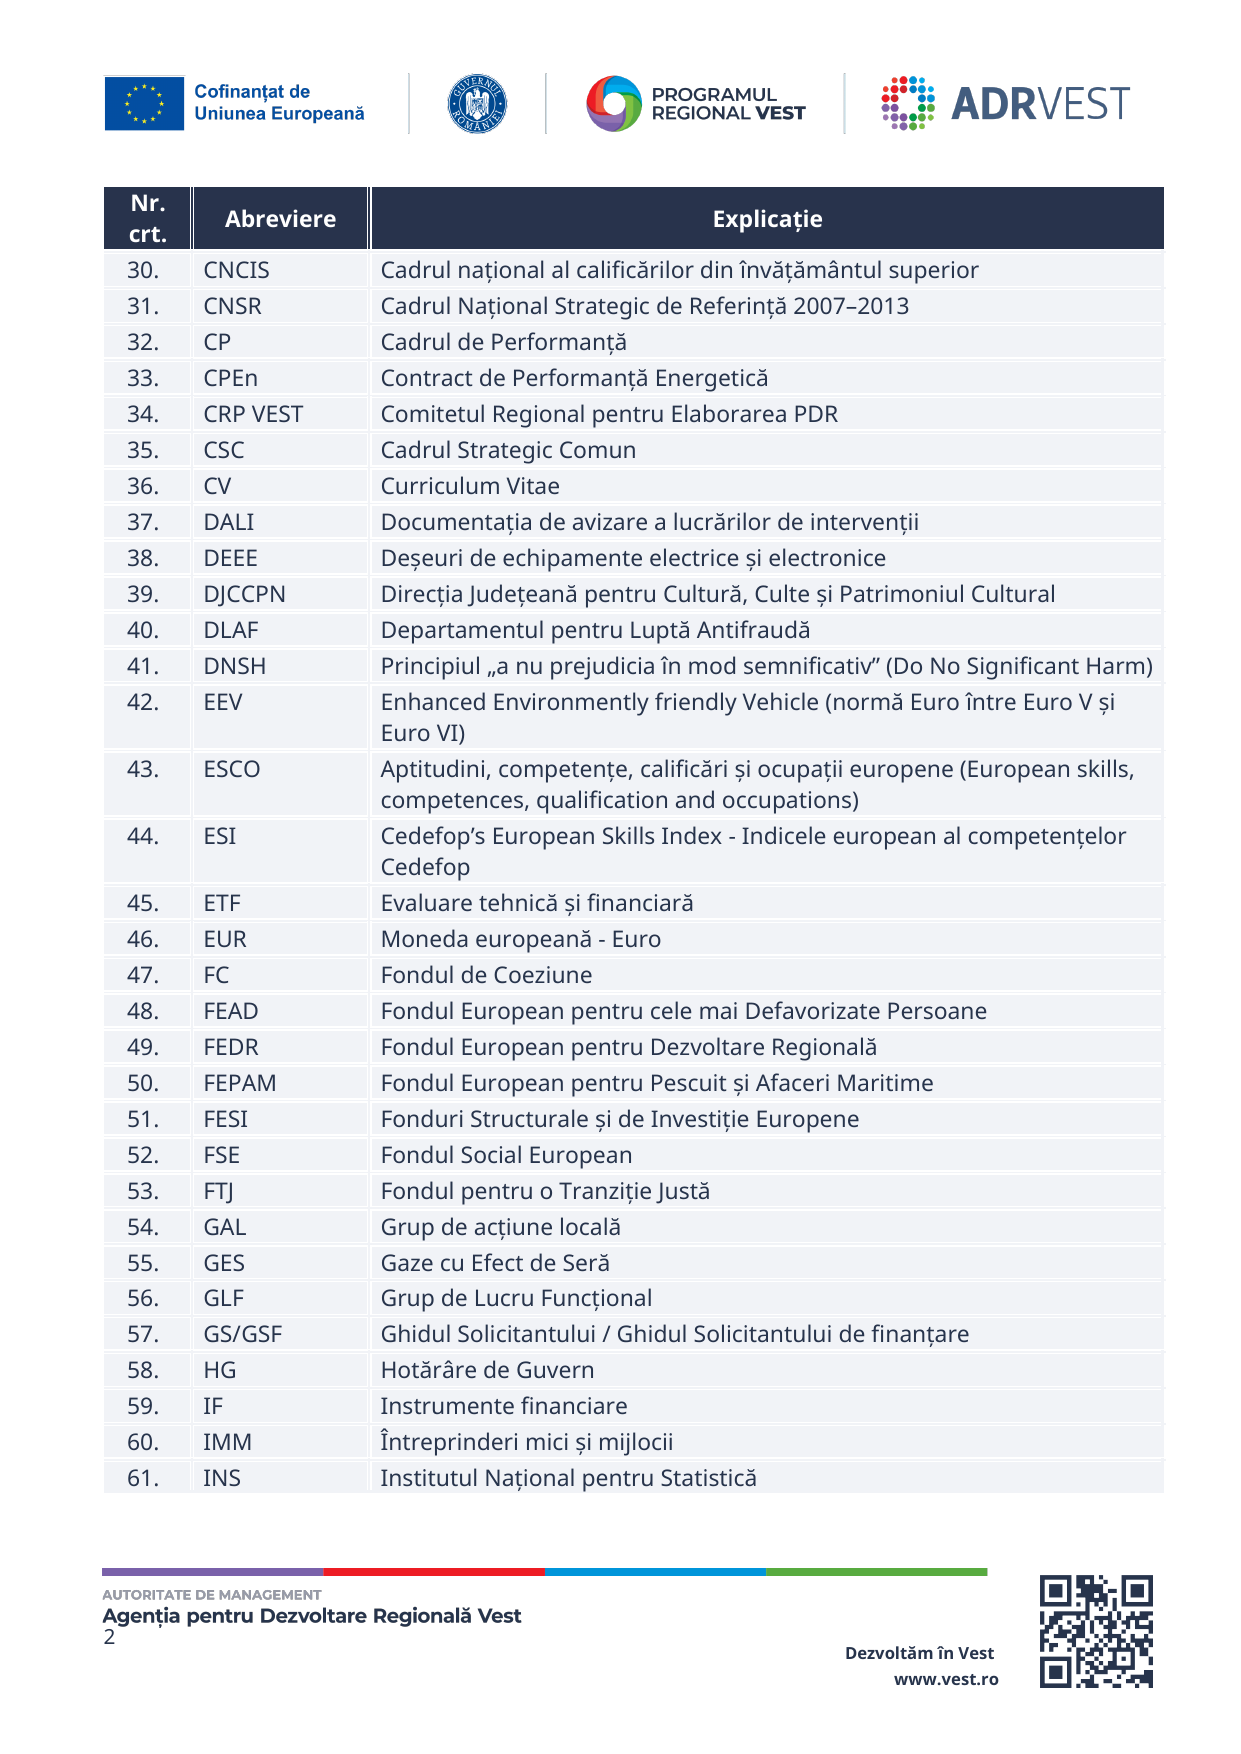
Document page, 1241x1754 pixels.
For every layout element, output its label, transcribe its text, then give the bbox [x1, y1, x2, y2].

table_cell Fondul Social European [369, 1134, 1166, 1170]
table_cell FEAD [194, 995, 367, 1026]
table_cell [104, 1031, 190, 1062]
table_cell Instrumente financiare [369, 1386, 1166, 1421]
table_cell Cadrul Strategic Comun [369, 429, 1166, 465]
table_cell Fondul European pentru Dezvoltare Regională [369, 1026, 1166, 1062]
table_cell ETF [194, 887, 367, 918]
table_cell FTJ [194, 1175, 367, 1206]
table_cell Direcția Județeană pentru Cultură, Culte şi Patrimoniul Cultural [369, 573, 1166, 609]
table_cell [104, 686, 190, 748]
table_cell [104, 1139, 190, 1170]
table_cell Contract de Performanță Energetică [369, 358, 1166, 393]
table_cell [104, 1458, 192, 1493]
table_cell FESI [194, 1103, 367, 1134]
table_cell Fondul pentru o Tranziție Justă [369, 1170, 1166, 1206]
picture [103, 73, 1131, 134]
table_cell IF [194, 1390, 367, 1421]
picture [42, 1568, 544, 1576]
table_cell Ghidul Solicitantului / Ghidul Solicitantului de finanțare [369, 1314, 1166, 1349]
table_cell [104, 326, 190, 357]
table_cell ESI [194, 820, 367, 882]
table_cell [104, 1318, 190, 1349]
table_cell Comitetul Regional pentru Elaborarea PDR [369, 393, 1166, 429]
table_header Abreviere [194, 187, 367, 249]
table_cell Cedefop’s European Skills Index - Indicele european al competențelor Cedefop [369, 815, 1166, 882]
table_header Explicație [372, 187, 1164, 249]
table_cell Hotărâre de Guvern [369, 1350, 1166, 1386]
table_cell Moneda europeană - Euro [369, 918, 1166, 954]
table_cell [104, 542, 190, 573]
table_cell [104, 470, 190, 501]
table_cell DALI [194, 506, 367, 537]
table_cell Întreprinderi mici și mijlocii [369, 1421, 1166, 1457]
table_cell [104, 398, 190, 429]
table_cell Documentația de avizare a lucrărilor de intervenții [369, 501, 1166, 537]
table_cell CV [194, 470, 367, 501]
table_cell HG [194, 1354, 367, 1386]
table_cell Deşeuri de echipamente electrice şi electronice [369, 537, 1166, 573]
table_cell [104, 254, 190, 286]
table_cell CNCIS [194, 254, 367, 286]
table_cell [104, 290, 190, 321]
table_cell Fonduri Structurale și de Investiție Europene [369, 1098, 1166, 1134]
table_cell DEEE [194, 542, 367, 573]
table_cell Principiul „a nu prejudicia în mod semnificativ” (Do No Significant Harm) [369, 645, 1166, 681]
table_cell [104, 650, 190, 681]
table_cell FSE [194, 1139, 367, 1170]
table_cell [104, 434, 190, 465]
table_cell Fondul European pentru cele mai Defavorizate Persoane [369, 990, 1166, 1026]
table_cell [104, 959, 190, 990]
table_cell Grup de acțiune locală [369, 1206, 1166, 1242]
table_cell FEPAM [194, 1067, 367, 1098]
table_cell GLF [194, 1282, 367, 1314]
table_cell Departamentul pentru Luptă Antifraudă [369, 609, 1166, 645]
table_cell GAL [194, 1211, 367, 1242]
table_cell FEDR [194, 1031, 367, 1062]
table_cell [104, 1247, 190, 1278]
table_cell Aptitudini, competențe, calificări și ocupații europene (European skills, competences, qualification and occupations) [369, 748, 1166, 815]
table_cell [104, 1354, 190, 1386]
table_cell CNSR [194, 290, 367, 321]
table_cell [104, 362, 190, 393]
table_cell [104, 1175, 190, 1206]
table_cell Evaluare tehnică și financiară [369, 883, 1166, 918]
table_cell Enhanced Environmently friendly Vehicle (normă Euro între Euro V și Euro VI) [369, 681, 1166, 748]
table_cell [104, 1390, 190, 1421]
table_cell CP [194, 326, 367, 357]
table_cell [104, 1211, 190, 1242]
table_cell [104, 995, 190, 1026]
table_cell Fondul de Coeziune [369, 954, 1166, 990]
table_cell IMM [194, 1426, 367, 1457]
table_cell [104, 923, 190, 954]
table_cell [104, 1067, 190, 1098]
table_cell Grup de Lucru Funcțional [369, 1278, 1166, 1314]
table_cell Gaze cu Efect de Seră [369, 1242, 1166, 1278]
table_cell [104, 887, 190, 918]
table_cell CSC [194, 434, 367, 465]
table_cell INS [192, 1458, 369, 1493]
table_cell GS/GSF [194, 1318, 367, 1349]
table_cell [104, 820, 190, 882]
table_cell Cadrul Național Strategic de Referință 2007–2013 [369, 286, 1166, 321]
table_cell Curriculum Vitae [369, 465, 1166, 501]
table_cell EEV [194, 686, 367, 748]
table_cell [104, 1282, 190, 1314]
table_cell CRP VEST [194, 398, 367, 429]
table_cell [104, 753, 190, 815]
table_cell DJCCPN [194, 578, 367, 609]
table_cell [104, 578, 190, 609]
table_cell [104, 1103, 190, 1134]
table_cell EUR [194, 923, 367, 954]
table_cell Cadrul național al calificărilor din învățământul superior [369, 250, 1166, 286]
table_cell [104, 1426, 190, 1457]
table_cell DLAF [194, 614, 367, 645]
table_cell [104, 614, 190, 645]
table_cell Institutul Național pentru Statistică [369, 1458, 1166, 1493]
table_header Nr. crt. [104, 187, 190, 249]
table_cell ESCO [194, 753, 367, 815]
table_cell FC [194, 959, 367, 990]
table_cell CPEn [194, 362, 367, 393]
table_cell GES [194, 1247, 367, 1278]
table_cell DNSH [194, 650, 367, 681]
picture [767, 1566, 1162, 1697]
table_cell Cadrul de Performanță [369, 321, 1166, 357]
table_cell [104, 506, 190, 537]
table_cell Fondul European pentru Pescuit şi Afaceri Maritime [369, 1062, 1166, 1098]
